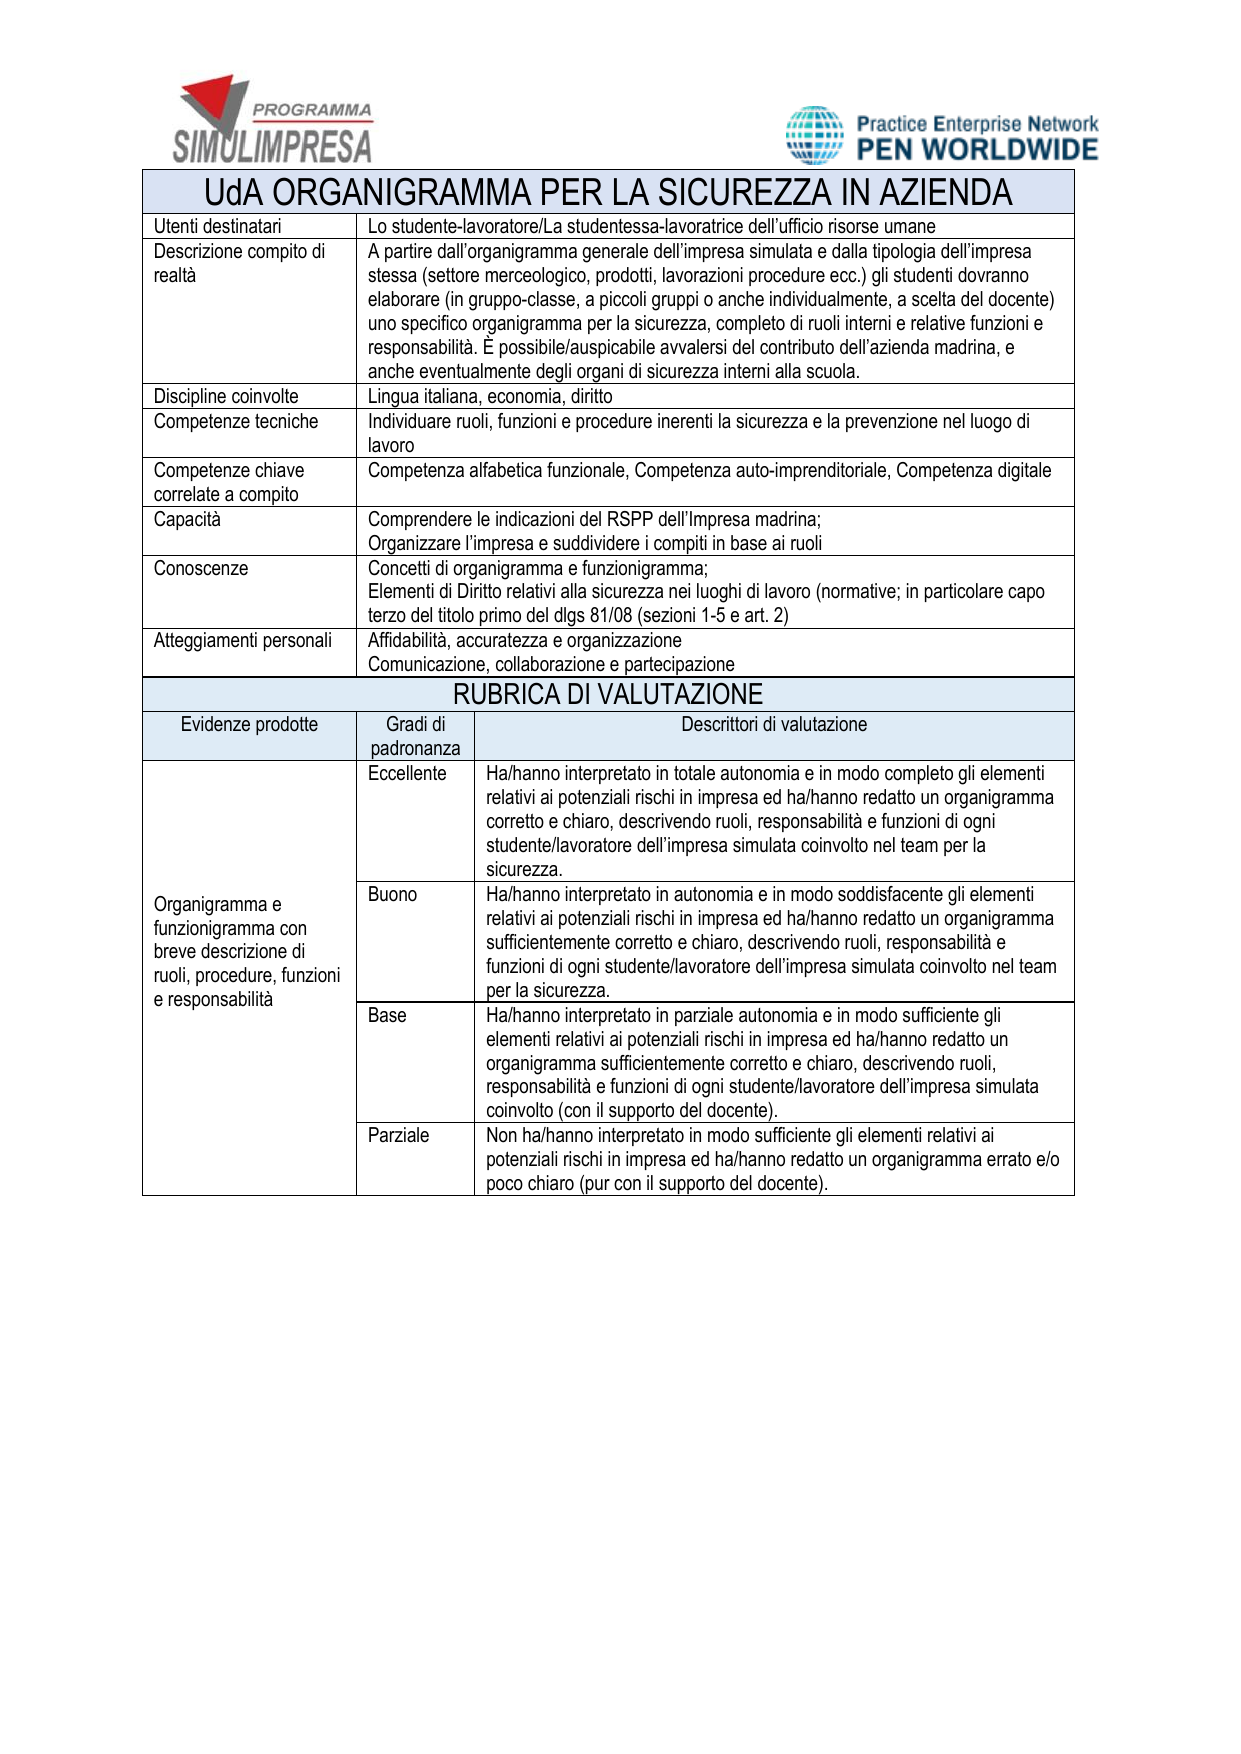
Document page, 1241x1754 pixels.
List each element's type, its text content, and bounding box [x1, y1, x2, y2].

table_cell Lingua italiana, economia, diritto [357, 384, 1074, 408]
table_cell Base [357, 1003, 474, 1122]
table_cell Comprendere le indicazioni del RSPP dell’Impresa madrina; Organizzare l’impresa e suddividere i compiti in base ai ruoli [357, 507, 1074, 554]
table_cell Non ha/hanno interpretato in modo sufficiente gli elementi relativi ai potenziali rischi in impresa ed ha/hanno redatto un organigramma errato e/o poco chiaro (pur con il supporto del docente). [475, 1123, 1074, 1195]
table_cell Discipline coinvolte [143, 384, 356, 408]
table_cell Ha/hanno interpretato in parziale autonomia e in modo sufficiente gli elementi relativi ai potenziali rischi in impresa ed ha/hanno redatto un organigramma sufficientemente corretto e chiaro, descrivendo ruoli, responsabilità e funzioni di ogni studente/lavoratore dell’impresa simulata coinvolto (con il supporto del docente). [475, 1003, 1074, 1122]
table_header UdA ORGANIGRAMMA PER LA SICUREZZA IN AZIENDA [143, 170, 1074, 213]
table_cell Concetti di organigramma e funzionigramma; Elementi di Diritto relativi alla sicurezza nei luoghi di lavoro (normative; in particolare capo terzo del titolo primo del dlgs 81/08 (sezioni 1-5 e art. 2) [357, 556, 1074, 627]
table_cell Competenza alfabetica funzionale, Competenza auto-imprenditoriale, Competenza digitale [357, 458, 1074, 506]
table_cell Descrizione compito di realtà [143, 239, 356, 383]
table_cell Utenti destinatari [143, 214, 356, 238]
table_cell Gradi di padronanza [357, 712, 474, 760]
picture [786, 106, 1099, 165]
table_cell A partire dall’organigramma generale dell’impresa simulata e dalla tipologia dell’impresa stessa (settore merceologico, prodotti, lavorazioni procedure ecc.) gli studenti dovranno elaborare (in gruppo-classe, a piccoli gruppi o anche individualmente, a scelta del docente) uno specifico organigramma per la sicurezza, completo di ruoli interni e relative funzioni e responsabilità. È possibile/auspicabile avvalersi del contributo dell’azienda madrina, e anche eventualmente degli organi di sicurezza interni alla scuola. [357, 239, 1074, 383]
table_cell Ha/hanno interpretato in totale autonomia e in modo completo gli elementi relativi ai potenziali rischi in impresa ed ha/hanno redatto un organigramma corretto e chiaro, descrivendo ruoli, responsabilità e funzioni di ogni studente/lavoratore dell’impresa simulata coinvolto nel team per la sicurezza. [475, 761, 1074, 881]
table_cell Individuare ruoli, funzioni e procedure inerenti la sicurezza e la prevenzione nel luogo di lavoro [357, 409, 1074, 457]
table_cell Ha/hanno interpretato in autonomia e in modo soddisfacente gli elementi relativi ai potenziali rischi in impresa ed ha/hanno redatto un organigramma sufficientemente corretto e chiaro, descrivendo ruoli, responsabilità e funzioni di ogni studente/lavoratore dell’impresa simulata coinvolto nel team per la sicurezza. [475, 882, 1074, 1001]
table_cell RUBRICA DI VALUTAZIONE [143, 678, 1074, 711]
table_cell Descrittori di valutazione [475, 712, 1074, 760]
table_cell Atteggiamenti personali [143, 629, 356, 676]
table_cell Parziale [357, 1123, 474, 1195]
table_cell Capacità [143, 507, 356, 554]
table_cell Affidabilità, accuratezza e organizzazione Comunicazione, collaborazione e partecipazione [357, 629, 1074, 676]
table_cell Buono [357, 882, 474, 1001]
picture [141, 61, 413, 169]
table_cell Competenze tecniche [143, 409, 356, 457]
table_cell Conoscenze [143, 556, 356, 627]
table_cell Eccellente [357, 761, 474, 881]
table_cell Organigramma e funzionigramma con breve descrizione di ruoli, procedure, funzioni e responsabilità [143, 761, 356, 1195]
table_cell Lo studente-lavoratore/La studentessa-lavoratrice dell’ufficio risorse umane [357, 214, 1074, 238]
table_cell Competenze chiave correlate a compito [143, 458, 356, 506]
table_cell Evidenze prodotte [143, 712, 356, 760]
